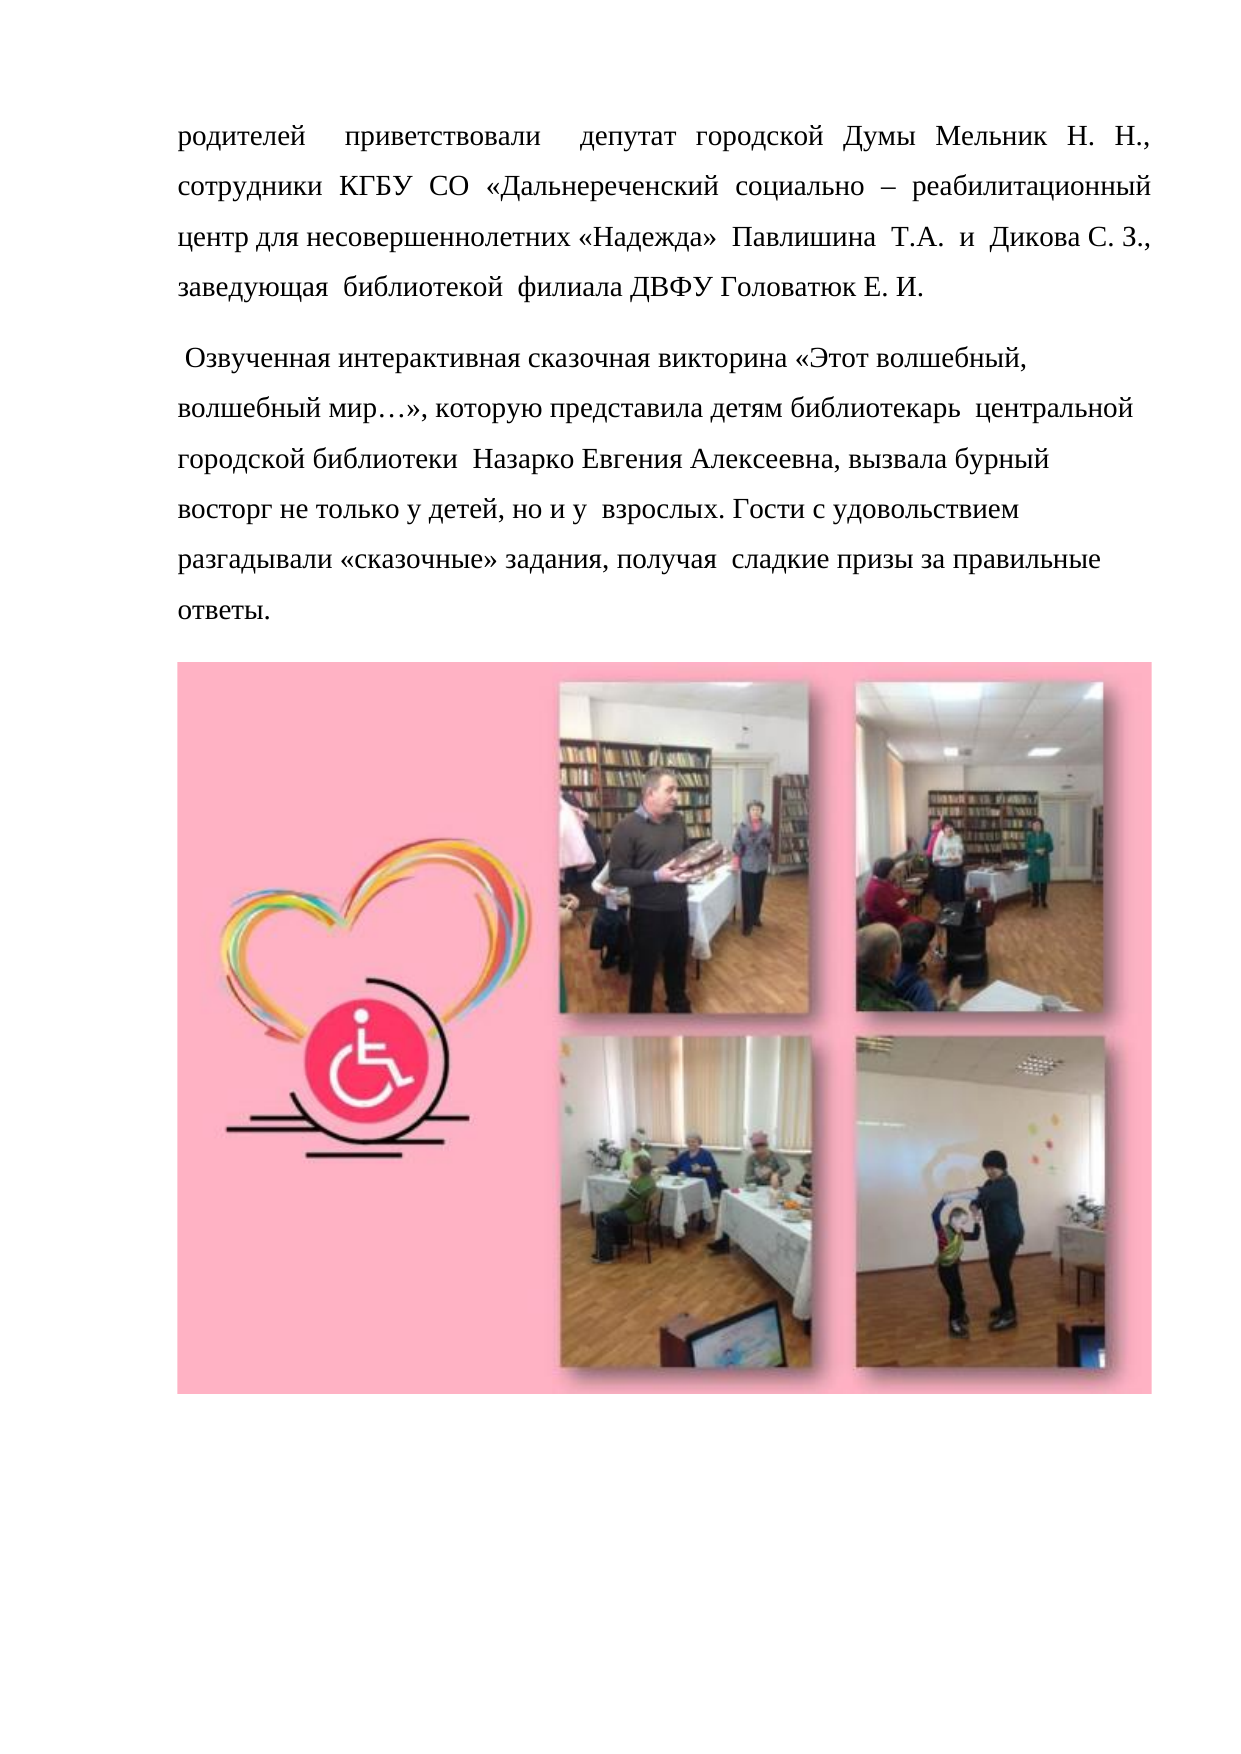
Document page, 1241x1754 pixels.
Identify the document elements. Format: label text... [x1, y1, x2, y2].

text Озвученная интерактивная сказочная викторина «Этот волшебный, волшебный мир…», которую представила детям библиотекарь центральной городской библиотеки Назарко Евгения Алексеевна, вызвала бурный восторг не только у детей, но и у взрослых. Гости с удовольствием разгадывали «сказочные» задания, получая сладкие призы за правильные ответы. [177, 340, 1152, 625]
picture [177, 662, 1152, 1394]
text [177, 118, 1152, 303]
